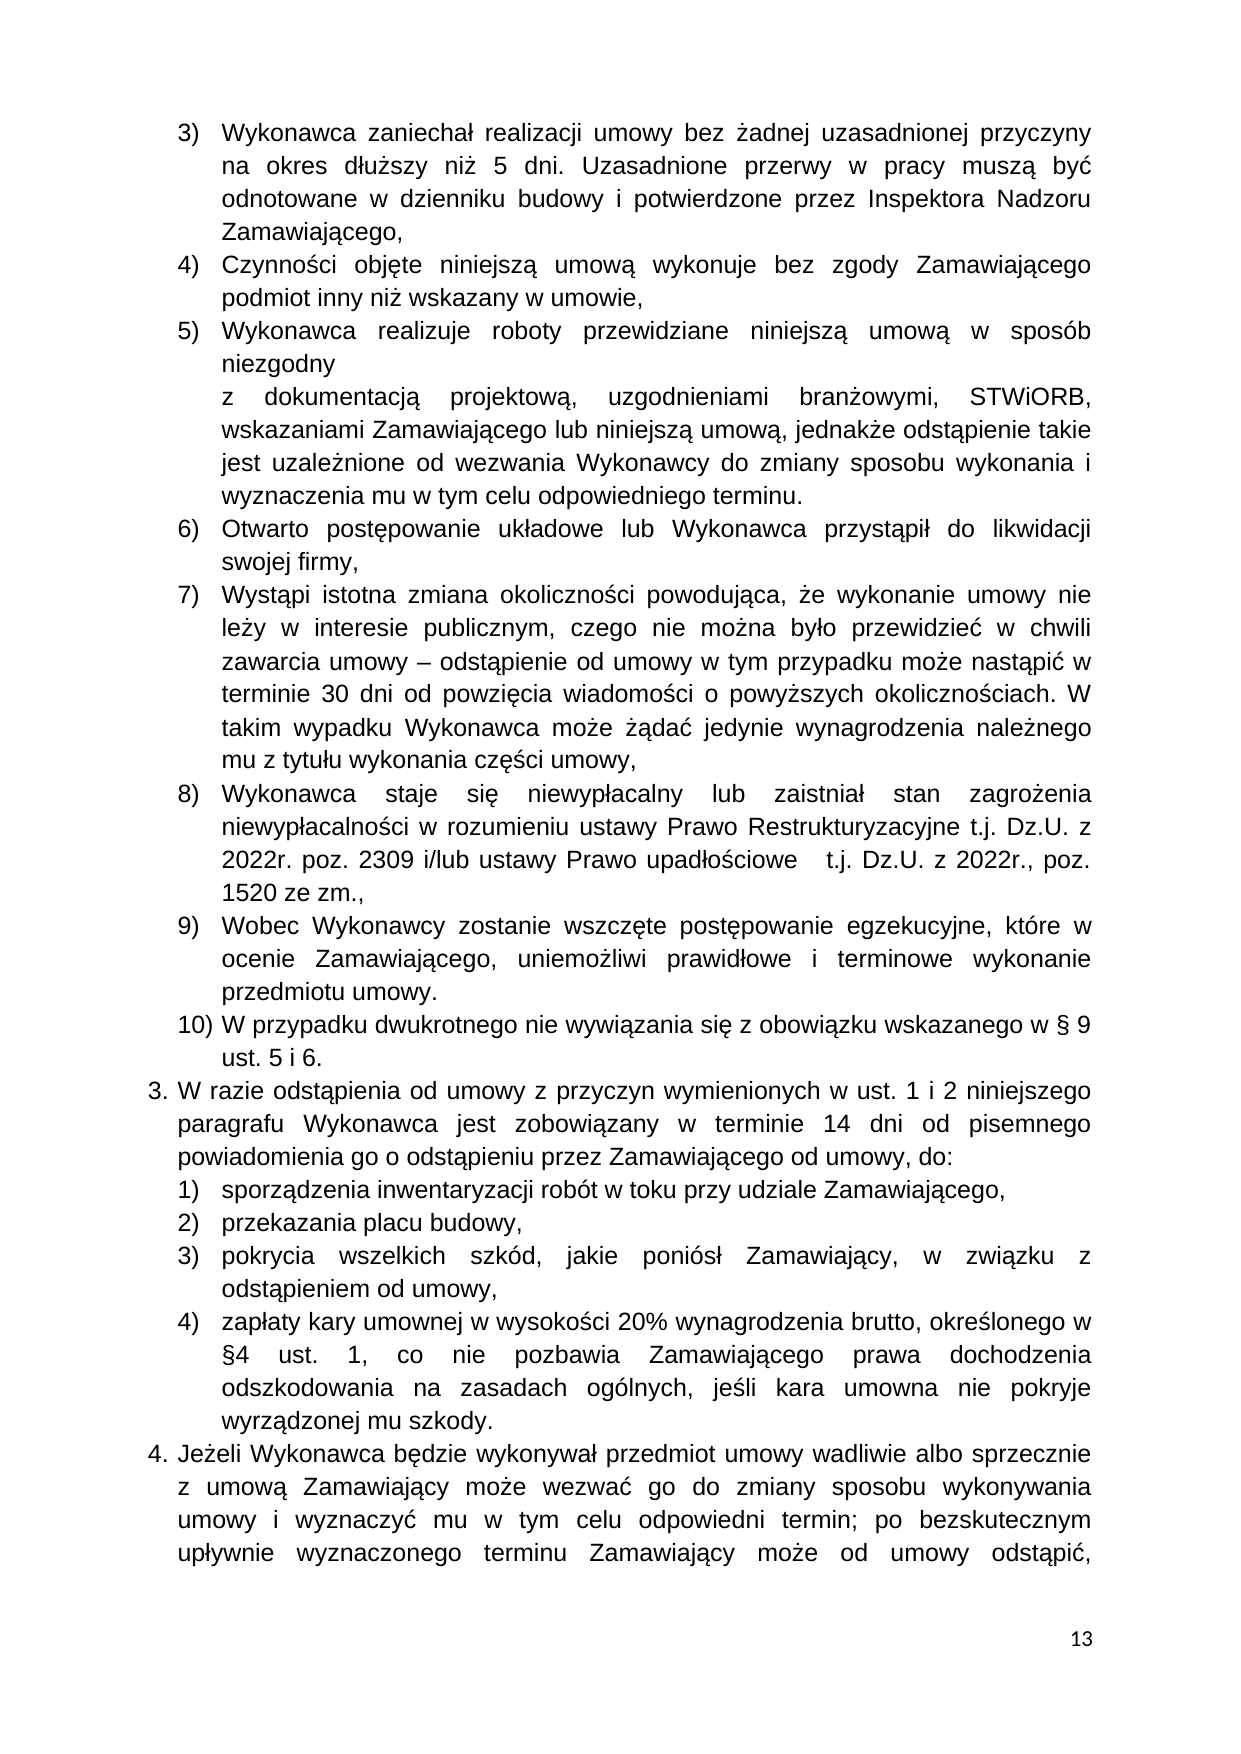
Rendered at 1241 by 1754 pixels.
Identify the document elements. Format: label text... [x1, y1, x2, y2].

list Otwarto postępowanie układowe lub Wykonawca przystąpił do likwidacji swojej firmy, [177, 514, 1093, 576]
list przekazania placu budowy, [177, 1208, 1093, 1237]
list sporządzenia inwentaryzacji robót w toku przy udziale Zamawiającego, [177, 1175, 1093, 1203]
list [148, 1439, 1093, 1567]
list Wystąpi istotna zmiana okoliczności powodująca, że wykonanie umowy nie leży w interesie publicznym, czego nie można było przewidzieć w chwili zawarcia umowy – odstąpienie od umowy w tym przypadku może nastąpić w terminie 30 dni od powzięcia wiadomości o powyższych okolicznościach. W takim wypadku Wykonawca może żądać jedynie wynagrodzenia należnego mu z tytułu wykonania części umowy, [177, 580, 1093, 774]
list pokrycia wszelkich szkód, jakie poniósł Zamawiający, w związku z odstąpieniem od umowy, [177, 1241, 1093, 1303]
list W razie odstąpienia od umowy z przyczyn wymienionych w ust. 1 i 2 niniejszego paragrafu Wykonawca jest zobowiązany w terminie 14 dni od pisemnego powiadomienia go o odstąpieniu przez Zamawiającego od umowy, do: [148, 1076, 1093, 1171]
list Wykonawca staje się niewypłacalny lub zaistniał stan zagrożenia niewypłacalności w rozumieniu ustawy Prawo Restrukturyzacyjne t.j. Dz.U. z 2022r. poz. 2309 i/lub ustawy Prawo upadłościowe t.j. Dz.U. z 2022r., poz. 1520 ze zm., [177, 778, 1093, 906]
list zapłaty kary umownej w wysokości 20% wynagrodzenia brutto, określonego w §4 ust. 1, co nie pozbawia Zamawiającego prawa dochodzenia odszkodowania na zasadach ogólnych, jeśli kara umowna nie pokryje wyrządzonej mu szkody. [177, 1307, 1093, 1435]
list W przypadku dwukrotnego nie wywiązania się z obowiązku wskazanego w § 9 ust. 5 i 6. [177, 1010, 1093, 1071]
list Wobec Wykonawcy zostanie wszczęte postępowanie egzekucyjne, które w ocenie Zamawiającego, uniemożliwi prawidłowe i terminowe wykonanie przedmiotu umowy. [177, 911, 1093, 1005]
list Czynności objęte niniejszą umową wykonuje bez zgody Zamawiającego podmiot inny niż wskazany w umowie, [177, 250, 1093, 312]
list Wykonawca zaniechał realizacji umowy bez żadnej uzasadnionej przyczyny na okres dłuższy niż 5 dni. Uzasadnione przerwy w pracy muszą być odnotowane w dzienniku budowy i potwierdzone przez Inspektora Nadzoru Zamawiającego, [177, 118, 1093, 246]
list Wykonawca realizuje roboty przewidziane niniejszą umową w sposób niezgodny z dokumentacją projektową, uzgodnieniami branżowymi, STWiORB, wskazaniami Zamawiającego lub niniejszą umową, jednakże odstąpienie takie jest uzależnione od wezwania Wykonawcy do zmiany sposobu wykonania i wyznaczenia mu w tym celu odpowiedniego terminu. [177, 316, 1093, 510]
